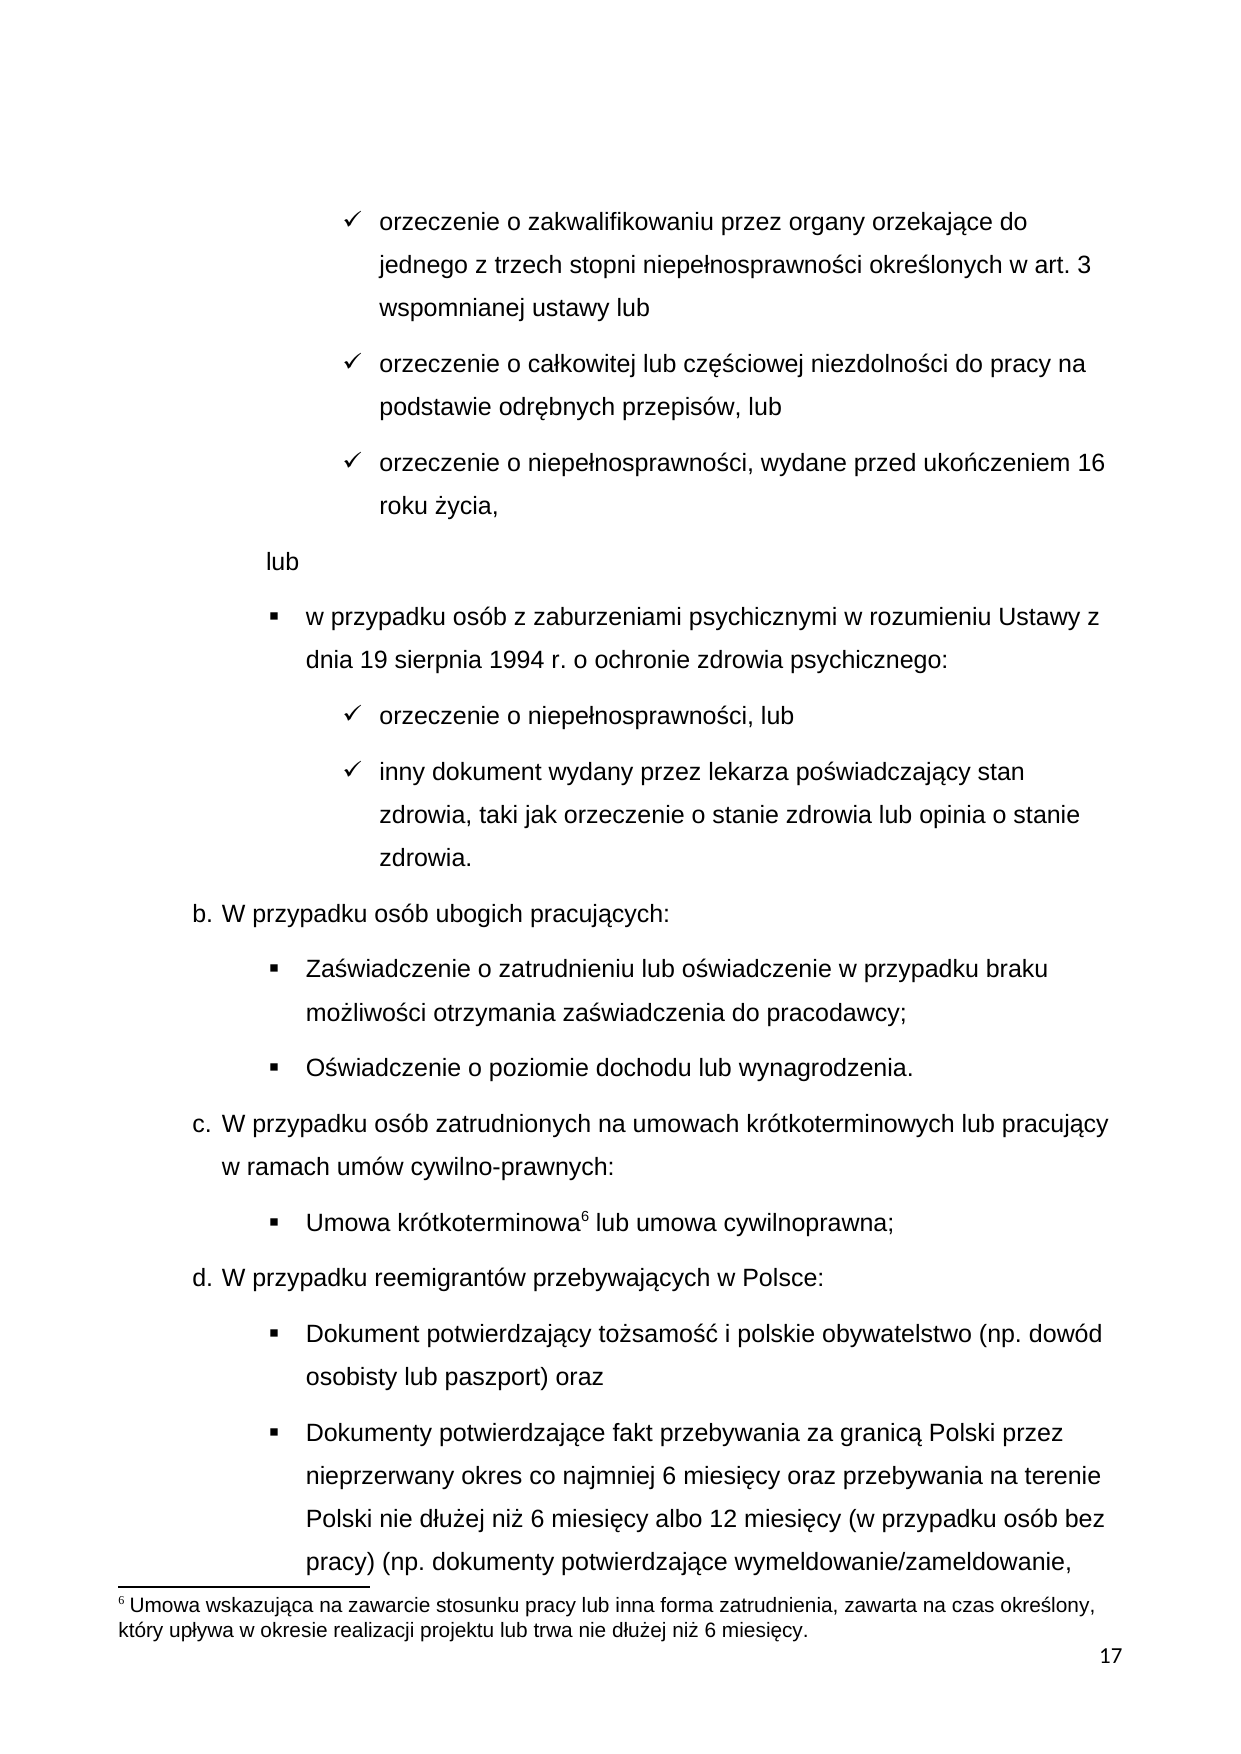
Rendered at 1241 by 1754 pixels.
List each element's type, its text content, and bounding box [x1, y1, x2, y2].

list orzeczenie o niepełnosprawności, lub [342, 701, 1122, 730]
list W przypadku reemigrantów przebywających w Polsce: [192, 1263, 1122, 1292]
list W przypadku osób ubogich pracujących: [192, 899, 1122, 927]
list orzeczenie o całkowitej lub częściowej niezdolności do pracy na podstawie odrębnych przepisów, lub [342, 349, 1122, 421]
list w przypadku osób z zaburzeniami psychicznymi w rozumieniu Ustawy z dnia 19 sierpnia 1994 r. o ochronie zdrowia psychicznego: [268, 602, 1122, 674]
list orzeczenie o zakwalifikowaniu przez organy orzekające do jednego z trzech stopni niepełnosprawności określonych w art. 3 wspomnianej ustawy lub [342, 207, 1122, 322]
list Zaświadczenie o zatrudnieniu lub oświadczenie w przypadku braku możliwości otrzymania zaświadczenia do pracodawcy; [268, 954, 1122, 1026]
list orzeczenie o niepełnosprawności, wydane przed ukończeniem 16 roku życia, [342, 448, 1122, 519]
list W przypadku osób zatrudnionych na umowach krótkoterminowych lub pracujący w ramach umów cywilno-prawnych: [192, 1109, 1122, 1181]
list Oświadczenie o poziomie dochodu lub wynagrodzenia. [268, 1053, 1122, 1082]
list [268, 1418, 1122, 1576]
text lub [266, 546, 1122, 575]
list inny dokument wydany przez lekarza poświadczający stan zdrowia, taki jak orzeczenie o stanie zdrowia lub opinia o stanie zdrowia. [342, 757, 1122, 872]
list Umowa krótkoterminowa lub umowa cywilnoprawna; [268, 1208, 1122, 1236]
list Dokument potwierdzający tożsamość i polskie obywatelstwo (np. dowód osobisty lub paszport) oraz [268, 1319, 1122, 1391]
